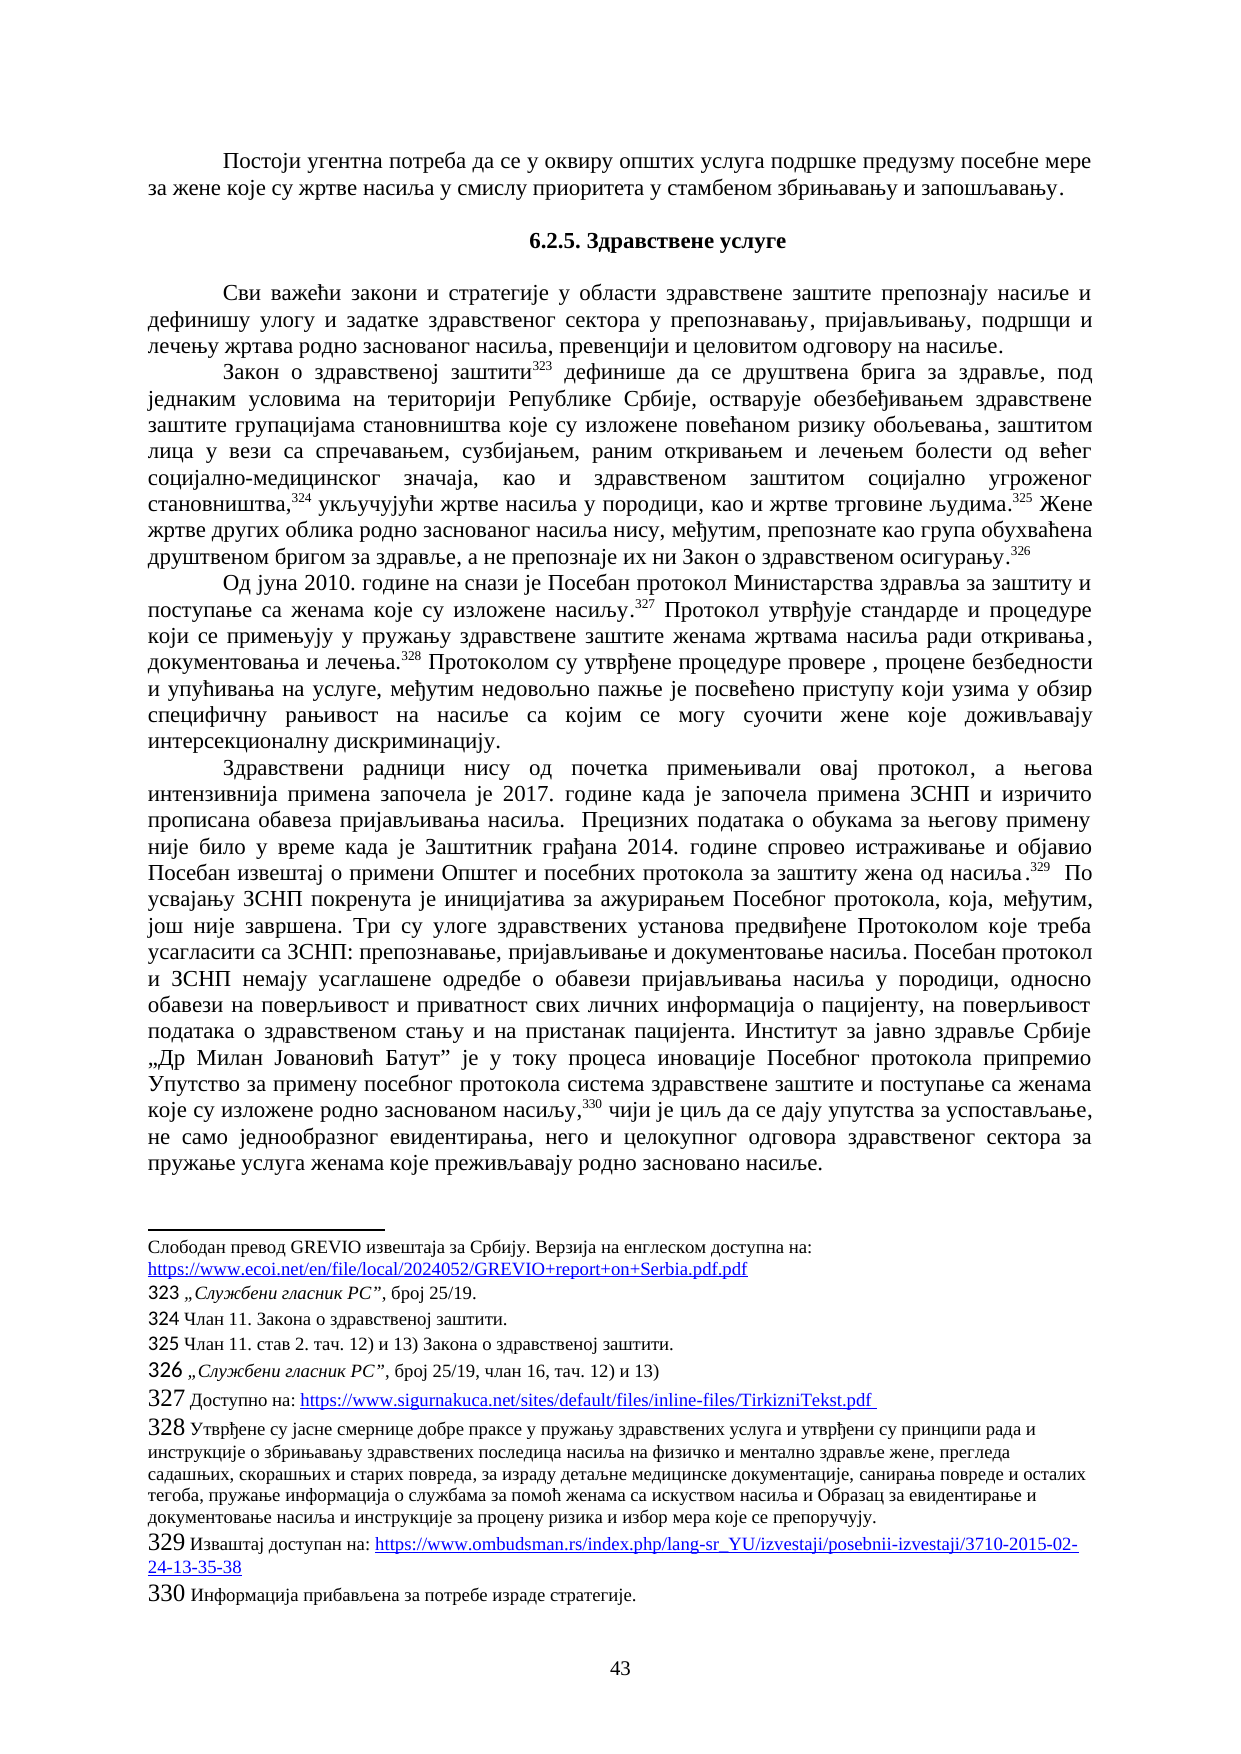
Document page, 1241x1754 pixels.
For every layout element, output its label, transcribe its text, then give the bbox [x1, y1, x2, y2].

text Постоји угентна потреба да се у оквиру општих услуга подршке предузму посебне мере за жене које су жртве насиља у смислу приоритета у стамбеном збрињавању и запошљавању. [148, 148, 1093, 200]
text Здравствени радници нису од почетка примењивали овај протокол, а његова интензивнија примена започела је 2017. године када је започела примена ЗСНП и изричито прописана обавеза пријављивања насиља. Прецизних података о обукама за његову примену није било у време када је Заштитник грађана 2014. године спровео истраживање и објавио Посебан извештај о примени Општег и посебних протокола за заштиту жена од насиља. По усвајању ЗСНП покренута је иницијатива за ажурирањем Посебног протокола, која, међутим, још није завршена. Три су улоге здравствених установа предвиђене Протоколом које треба усагласити са ЗСНП: препознавање, пријављивање и документовање насиља. Посебан протокол и ЗСНП немају усаглашене одредбе о обавези пријављивања насиља у породици, односно обавези на поверљивост и приватност свих личних информација о пацијенту, на поверљивост података о здравственом стању и на пристанак пацијента. Институт за јавно здравље Србије „Др Милан Јовановић Батут” је у току процеса иновације Посебног протокола припремио Упутство за примену посебног протокола система здравствене заштите и поступање са женама које су изложене родно заснованом насиљу, чији је циљ да се дају упутства за успостављање, не само једнообразног евидентирања, него и целокупног одговора здравственог сектора за пружање услуга женама које преживљавају родно засновано насиље. [148, 754, 1093, 1175]
text Сви важећи закони и стратегије у области здравствене заштите препознају насиље и дефинишу улогу и задатке здравственог сектора у препознавању, пријављивању, подршци и лечењу жртава родно заснованог насиља, превенцији и целовитом одговору на насиље. [148, 279, 1093, 358]
text Закон о здравственој заштити дефинише да се друштвена брига за здравље, под једнаким условима на територији Републике Србије, остварује обезбеђивањем здравствене заштите групацијама становништва које су изложене повећаном ризику обољевања, заштитом лица у вези са спречавањем, сузбијањем, раним откривањем и лечењем болести од већег социјално-медицинског значаја, као и здравственом заштитом социјално угроженог становништва, укључујући жртве насиља у породици, као и жртве трговине људима. Жене жртве других облика родно заснованог насиља нису, међутим, препознате као група обухваћена друштвеном бригом за здравље, а не препознаје их ни Закон о здравственом осигурању. [148, 358, 1093, 569]
text Од јуна 2010. године на снази је Посебан протокол Министарства здравља за заштиту и поступање са женама које су изложене насиљу. Протокол утврђује стандарде и процедуре који се примењују у пружању здравствене заштите женама жртвама насиља ради откривања, документовања и лечења. Протоколом су утврђене прoцeдуре прoвeрe , прoцeне бeзбeднoсти и упућивaња нa услугe, међутим недовољно пажње је посвећено приступу кojи узимa у oбзир спeцифичну рaњивoст нa нaсиљe сa кojим сe могу суочити жeнe кoje дoживљaвajу интeрсeкциoнaлну дискриминaциjу. [148, 569, 1093, 754]
text 6.2.5. Здравствене услуге [223, 227, 1093, 253]
